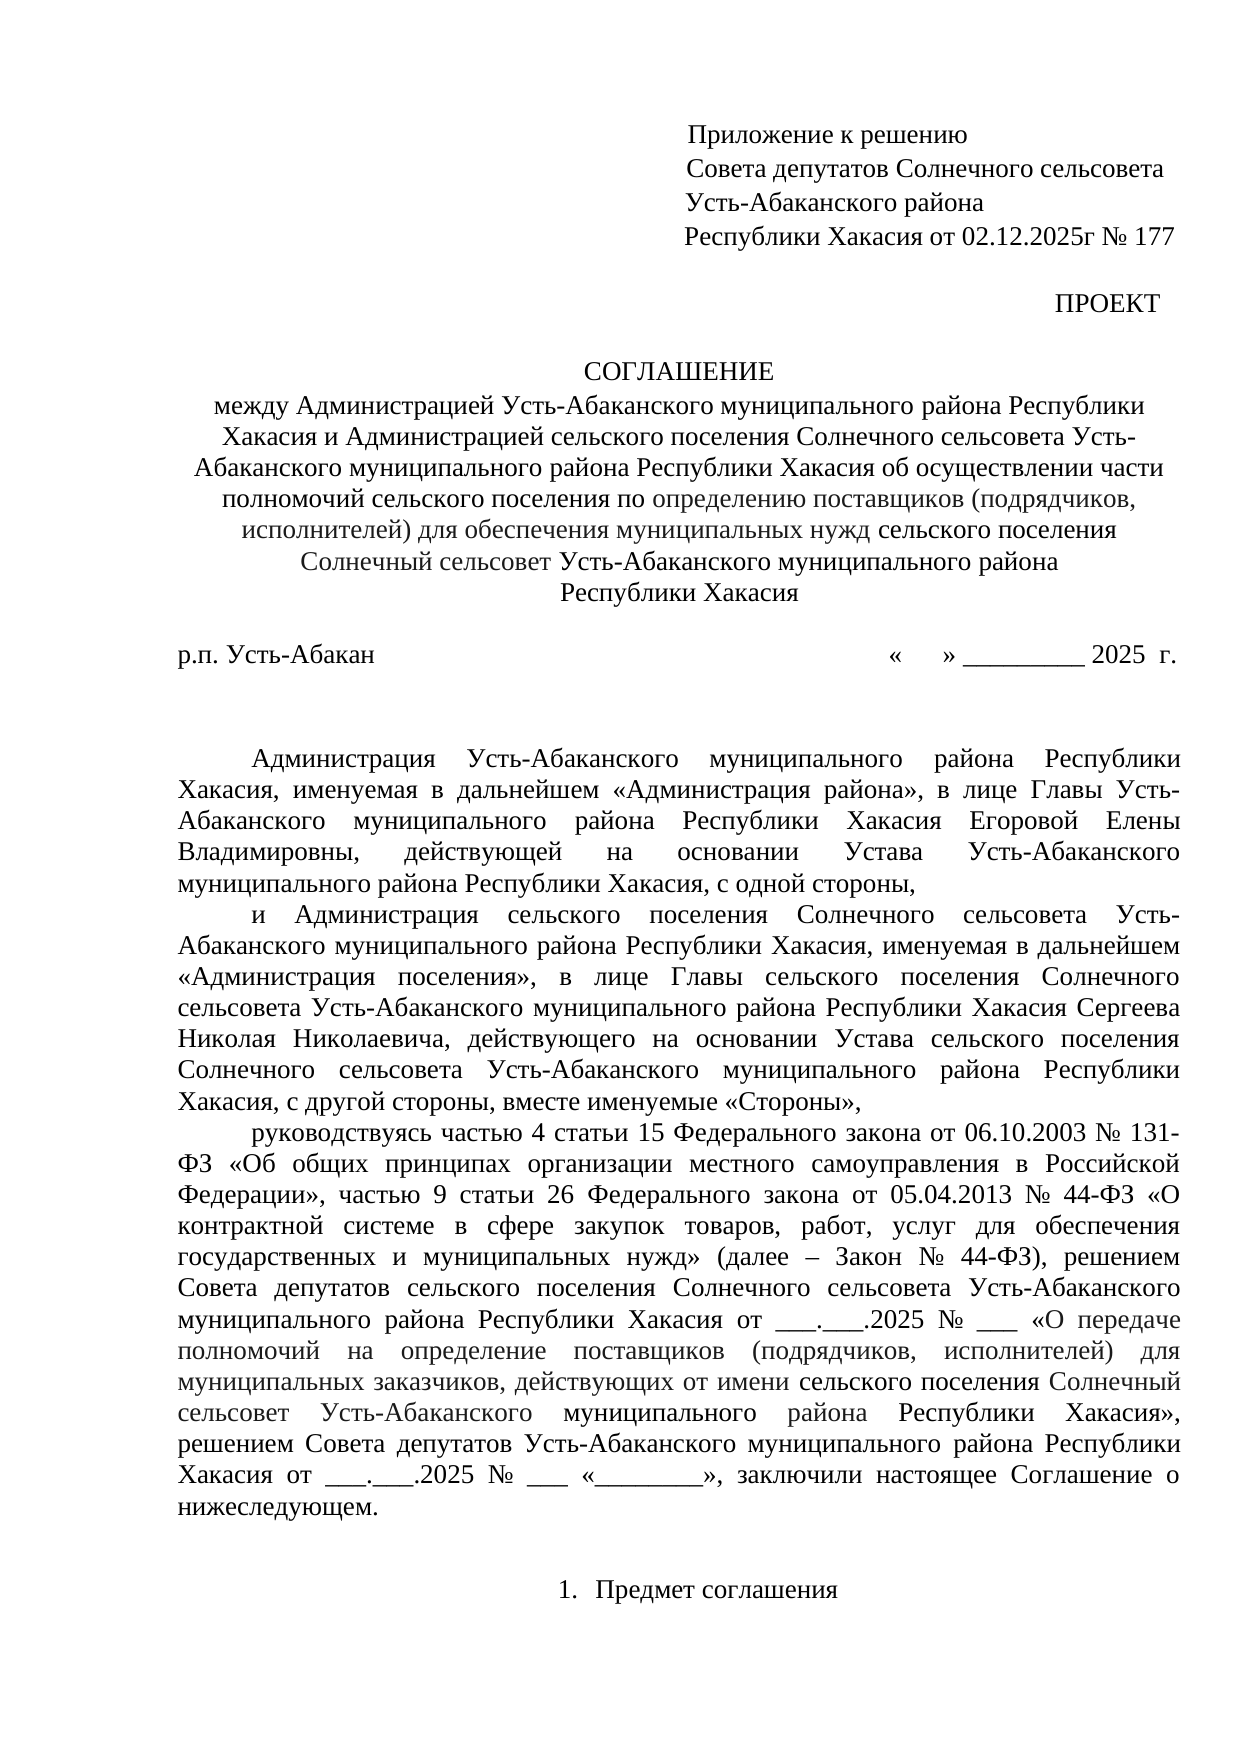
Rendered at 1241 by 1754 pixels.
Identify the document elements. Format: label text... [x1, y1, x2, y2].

list Предмет соглашения [215, 1573, 1181, 1604]
text Приложение к решению [177, 118, 1181, 149]
text Усть-Абаканского района [177, 186, 1181, 217]
text ПРОЕКТ [177, 287, 1181, 318]
text руководствуясь частью 4 статьи 15 Федерального закона от 06.10.2003 № 131-ФЗ «Об общих принципах организации местного самоуправления в Российской Федерации», частью 9 статьи 26 Федерального закона от 05.04.2013 № 44-ФЗ «О контрактной системе в сфере закупок товаров, работ, услуг для обеспечения государственных и муниципальных нужд» (далее – Закон № 44-ФЗ), решением Совета депутатов сельского поселения Солнечного сельсовета Усть-Абаканского муниципального района Республики Хакасия от ___.___.2025 № ___ «О передаче полномочий на определение поставщиков (подрядчиков, исполнителей) для муниципальных заказчиков, действующих от имени сельского поселения Солнечный сельсовет Усть-Абаканского муниципального района Республики Хакасия», решением Совета депутатов Усть-Абаканского муниципального района Республики Хакасия от ___.___.2025 № ___ «________», заключили настоящее Соглашение о нижеследующем. [177, 1116, 1181, 1521]
text СОГЛАШЕНИЕ [177, 355, 1181, 386]
text Республики Хакасия [177, 576, 1181, 607]
text Республики Хакасия от 02.12.2025г № 177 [177, 220, 1181, 251]
text Администрация Усть-Абаканского муниципального района Республики Хакасия, именуемая в дальнейшем «Администрация района», в лице Главы Усть-Абаканского муниципального района Республики Хакасия Егоровой Елены Владимировны, действующей на основании Устава Усть-Абаканского муниципального района Республики Хакасия, с одной стороны, [177, 742, 1181, 898]
text р.п. Усть-Абакан « » _________ 2025 г. [177, 638, 1181, 669]
text между Администрацией Усть-Абаканского муниципального района Республики Хакасия и Администрацией сельского поселения Солнечного сельсовета Усть-Абаканского муниципального района Республики Хакасия об осуществлении части полномочий сельского поселения по определению поставщиков (подрядчиков, исполнителей) для обеспечения муниципальных нужд сельского поселения Солнечный сельсовет Усть-Абаканского муниципального района [177, 389, 1181, 576]
text Совета депутатов Солнечного сельсовета [177, 152, 1181, 183]
text и Администрация сельского поселения Солнечного сельсовета Усть-Абаканского муниципального района Республики Хакасия, именуемая в дальнейшем «Администрация поселения», в лице Главы сельского поселения Солнечного сельсовета Усть-Абаканского муниципального района Республики Хакасия Сергеева Николая Николаевича, действующего на основании Устава сельского поселения Солнечного сельсовета Усть-Абаканского муниципального района Республики Хакасия, с другой стороны, вместе именуемые «Стороны», [177, 898, 1181, 1116]
